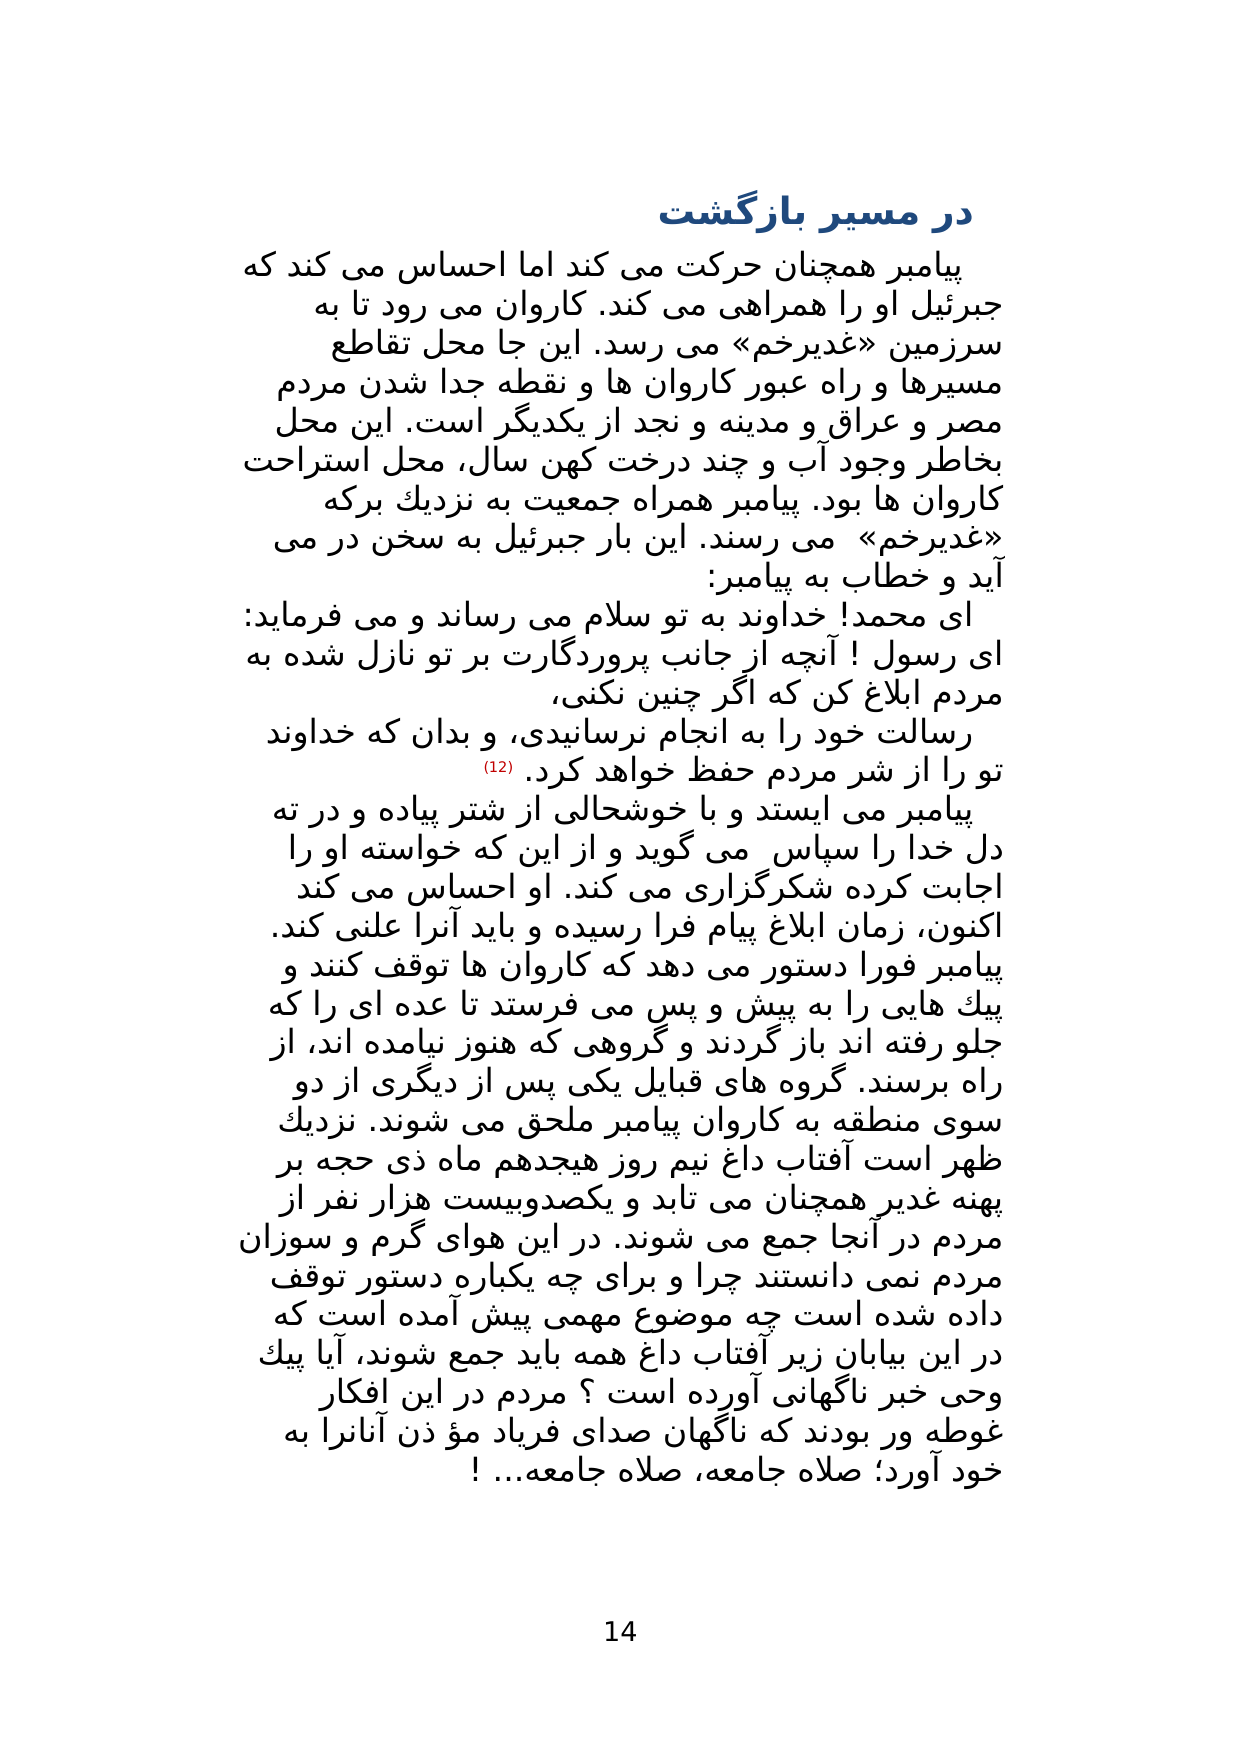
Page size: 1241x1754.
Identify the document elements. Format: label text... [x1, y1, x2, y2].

subtitle در مسير بازگشت [236, 190, 1004, 233]
text اى محمد! خداوند به تو سلام مى رساند و مى فرمايد: اى رسول ! آنچه از جانب پروردگارت بر تو نازل شده به مردم ابلاغ كن كه اگر چنين نكنى، [236, 596, 1004, 712]
text رسالت خود را به انجام نرسانيدى، و بدان كه خداوند تو را از شر مردم حفظ خواهد كرد. (12) [236, 712, 1004, 790]
text پيامبر همچنان حركت مى كند اما احساس مى كند كه جبرئيل او را همراهى مى كند. كاروان مى رود تا به سرزمين «غديرخم» مى رسد. اين جا محل تقاطع مسيرها و راه عبور كاروان ها و نقطه جدا شدن مردم مصر و عراق و مدينه و نجد از يكديگر است. اين محل بخاطر وجود آب و چند درخت كهن سال، محل استراحت كاروان ها بود. پيامبر همراه جمعيت به نزديك بركه «غديرخم» مى رسند. اين بار جبرئيل به سخن در مى آيد و خطاب به پيامبر: [236, 246, 1004, 596]
text پيامبر مى ايستد و با خوشحالى از شتر پياده و در ته دل خدا را سپاس ‍ مى گويد و از اين كه خواسته او را اجابت كرده شكرگزارى مى كند. او احساس مى كند اكنون، زمان ابلاغ پيام فرا رسيده و بايد آنرا علنى كند. پيامبر فورا دستور مى دهد كه كاروان ها توقف كنند و پيك هايى را به پيش و پس مى فرستد تا عده اى را كه جلو رفته اند باز گردند و گروهى كه هنوز نيامده اند، از راه برسند. گروه هاى قبايل يكى پس از ديگرى از دو سوى منطقه به كاروان پيامبر ملحق مى شوند. نزديك ظهر است آفتاب داغ نيم روز هيجدهم ماه ذى حجه بر پهنه غدير همچنان مى تابد و يكصدوبيست هزار نفر از مردم در آنجا جمع مى شوند. در اين هواى گرم و سوزان مردم نمى دانستند چرا و براى چه يكباره دستور توقف داده شده است چه موضوع مهمى پيش آمده است كه در اين بيابان زير آفتاب داغ همه بايد جمع شوند، آيا پيك وحى خبر ناگهانى آورده است ؟ مردم در اين افكار غوطه ور بودند كه ناگهان صداى فرياد مؤ ذن آنانرا به خود آورد؛ صلاه جامعه، صلاه جامعه... ! [236, 790, 1004, 1489]
